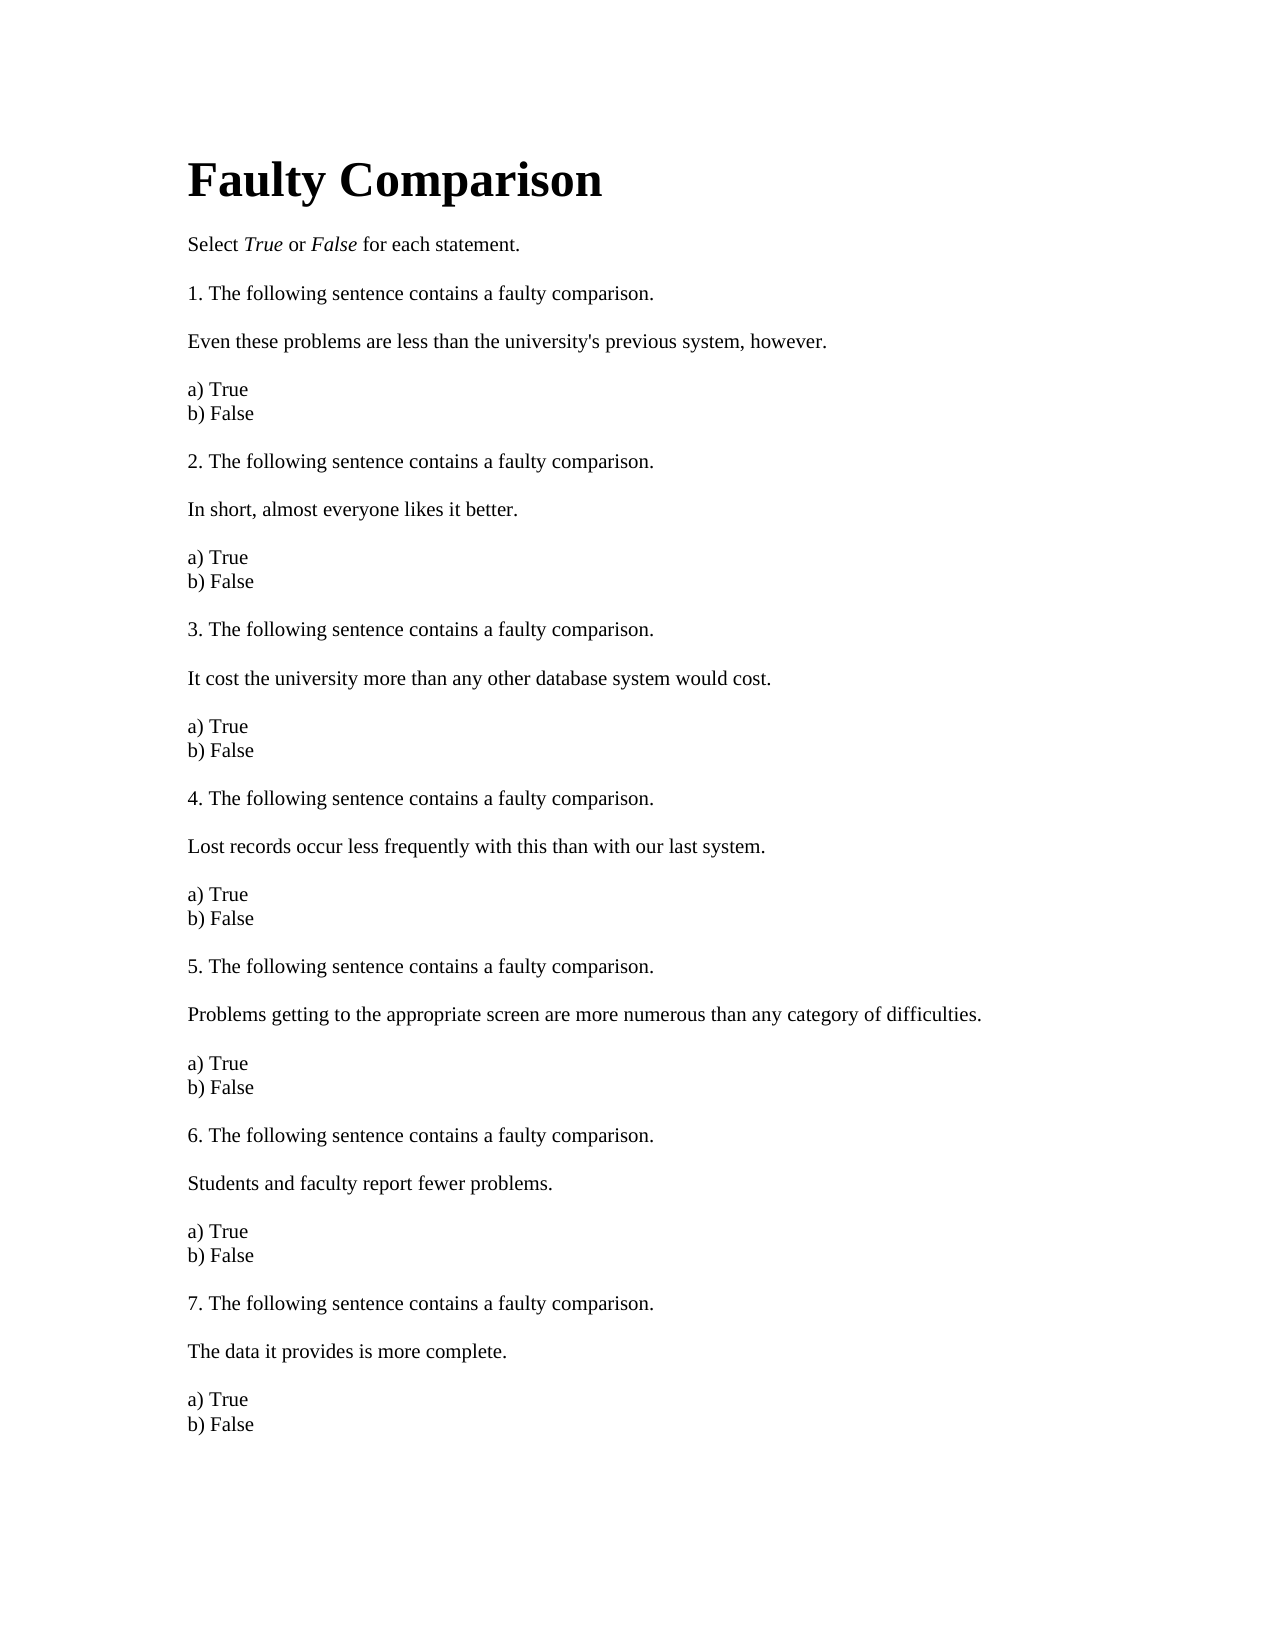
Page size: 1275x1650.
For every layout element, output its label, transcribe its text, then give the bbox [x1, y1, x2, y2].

text a) True [187, 1219, 1087, 1243]
text b) False [187, 401, 1087, 425]
text b) False [187, 738, 1087, 762]
text a) True [187, 377, 1087, 401]
text b) False [187, 569, 1087, 593]
text Select True or False for each statement. [187, 232, 1087, 256]
text a) True [187, 545, 1087, 569]
text 3. The following sentence contains a faulty comparison. It cost the university more than any other database system would cost. [187, 617, 1087, 689]
text a) True [187, 1387, 1087, 1411]
text 6. The following sentence contains a faulty comparison. Students and faculty report fewer problems. [187, 1123, 1087, 1195]
text b) False [187, 906, 1087, 930]
text Faulty Comparison [187, 150, 1087, 208]
text b) False [187, 1074, 1087, 1099]
text 5. The following sentence contains a faulty comparison. Problems getting to the appropriate screen are more numerous than any category of difficulties. [187, 954, 1087, 1026]
text b) False [187, 1411, 1087, 1436]
text 1. The following sentence contains a faulty comparison. Even these problems are less than the university's previous system, however. [187, 281, 1087, 353]
text b) False [187, 1243, 1087, 1267]
text 2. The following sentence contains a faulty comparison. In short, almost everyone likes it better. [187, 449, 1087, 521]
text a) True [187, 882, 1087, 906]
text a) True [187, 714, 1087, 738]
text 4. The following sentence contains a faulty comparison. Lost records occur less frequently with this than with our last system. [187, 786, 1087, 858]
text a) True [187, 1051, 1087, 1074]
text 7. The following sentence contains a faulty comparison. The data it provides is more complete. [187, 1291, 1087, 1363]
